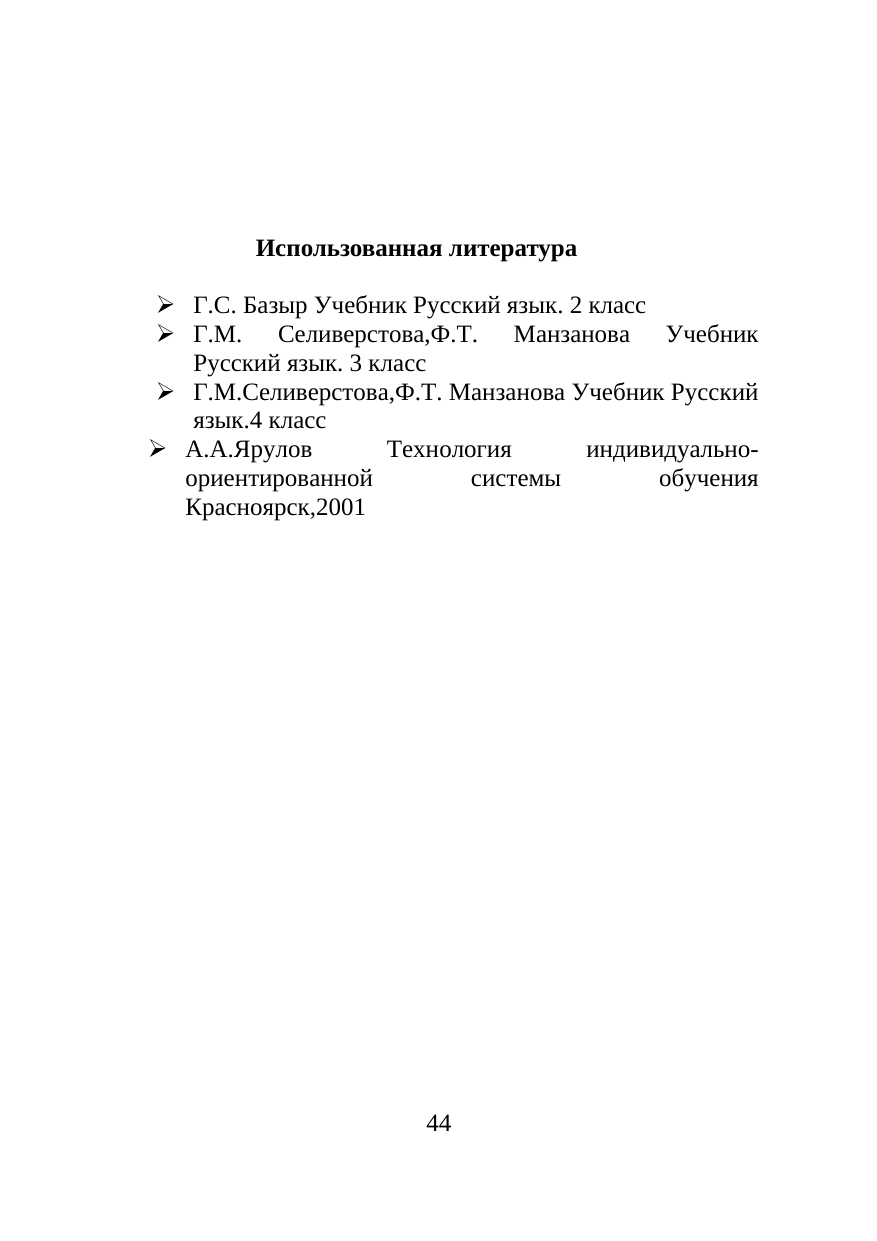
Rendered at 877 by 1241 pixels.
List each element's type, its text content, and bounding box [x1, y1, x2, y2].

list Г.М.Селиверстова,Ф.Т. Манзанова Учебник Русский язык.4 класс [156, 377, 759, 434]
list Г.М. Селиверстова,Ф.Т. Манзанова Учебник Русский язык. 3 класс [156, 319, 759, 377]
list А.А.Ярулов Технология индивидуально-ориентированной системы обучения Красноярск,2001 [148, 434, 759, 521]
text Использованная литература [118, 233, 759, 262]
list Г.С. Базыр Учебник Русский язык. 2 класс [156, 291, 759, 319]
